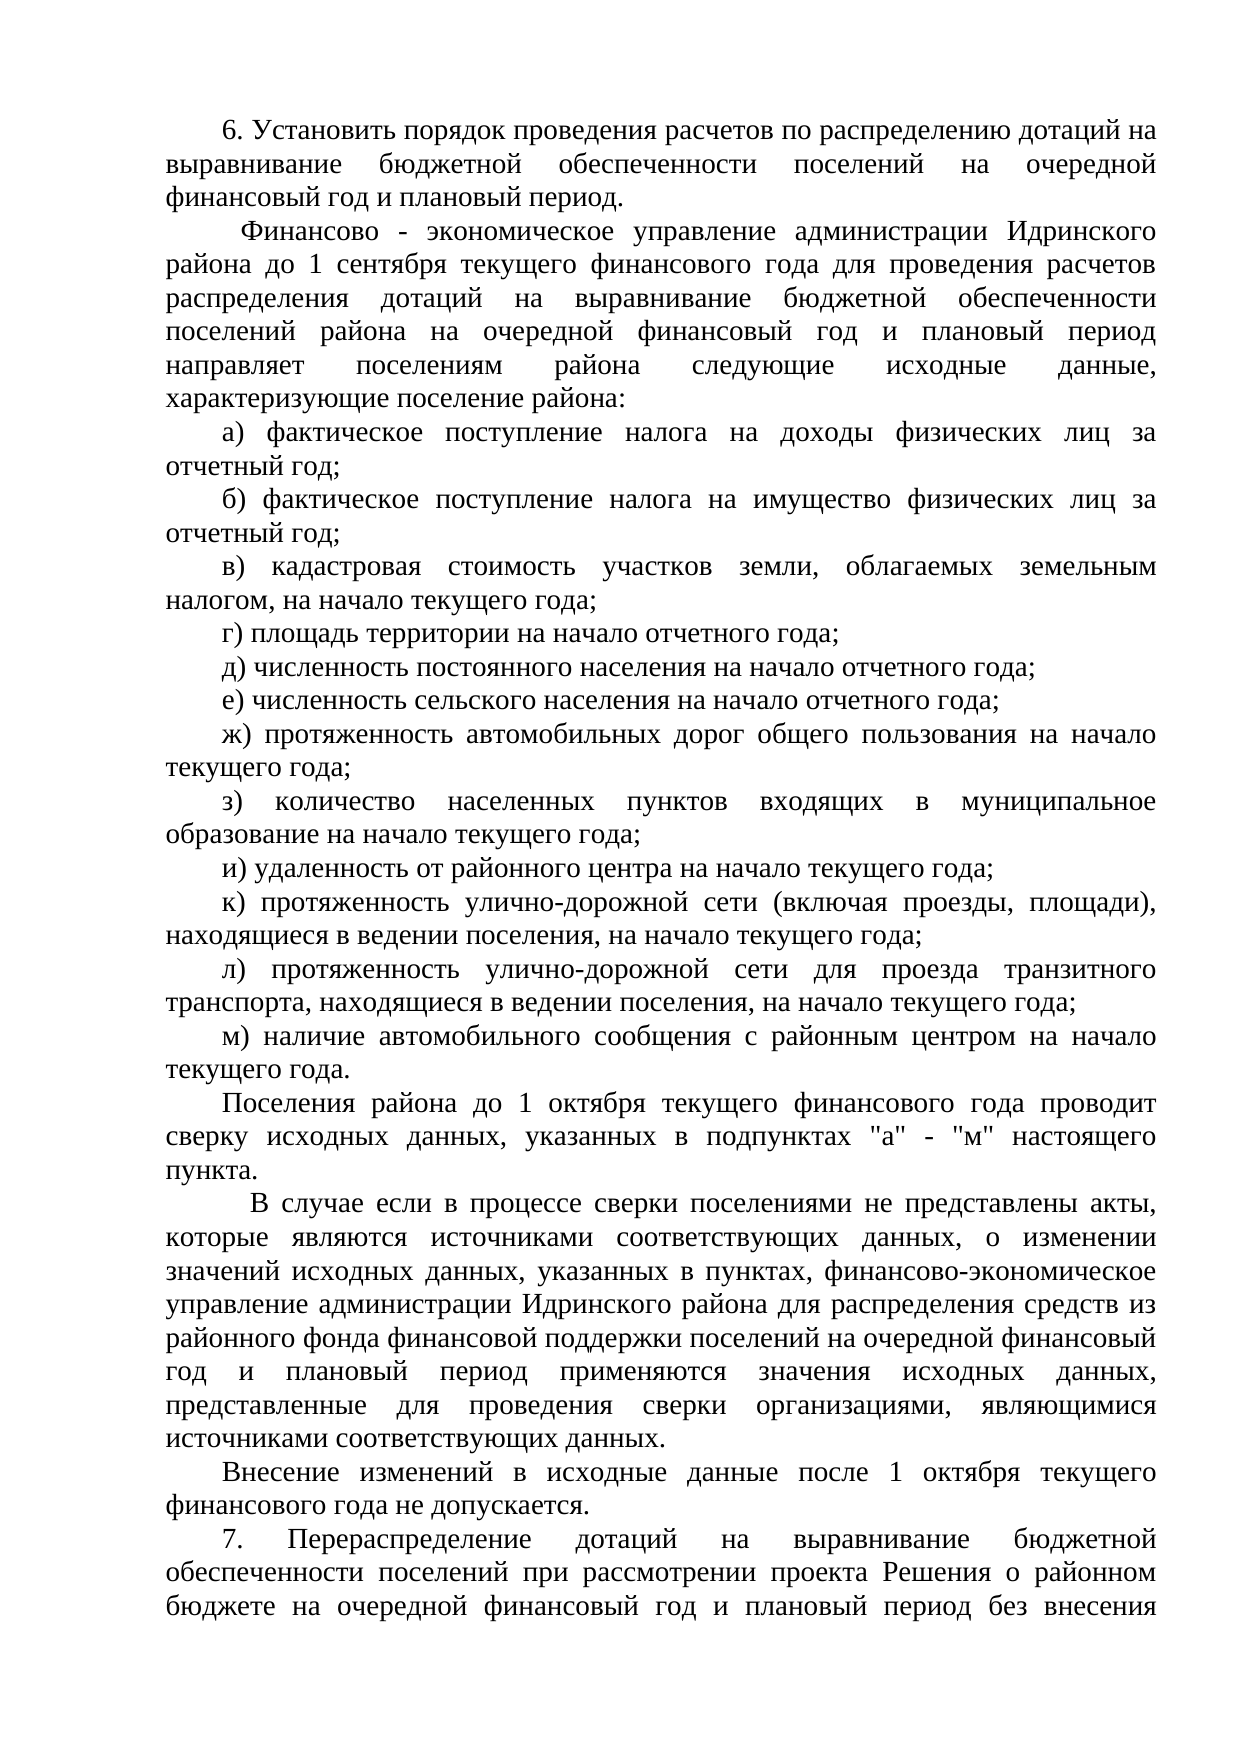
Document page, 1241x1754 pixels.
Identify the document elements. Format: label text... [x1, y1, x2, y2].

text г) площадь территории на начало отчетного года; [165, 615, 1157, 649]
text б) фактическое поступление налога на имущество физических лиц за отчетный год; [165, 481, 1157, 548]
text л) протяженность улично-дорожной сети для проезда транзитного транспорта, находящиеся в ведении поселения, на начало текущего года; [165, 951, 1157, 1018]
text 6. Установить порядок проведения расчетов по распределению дотаций на выравнивание бюджетной обеспеченности поселений на очередной финансовый год и плановый период. [165, 112, 1157, 213]
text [165, 1521, 1157, 1622]
text м) наличие автомобильного сообщения с районным центром на начало текущего года. [165, 1018, 1157, 1085]
text а) фактическое поступление налога на доходы физических лиц за отчетный год; [165, 414, 1157, 481]
text Финансово - экономическое управление администрации Идринского района до 1 сентября текущего финансового года для проведения расчетов распределения дотаций на выравнивание бюджетной обеспеченности поселений района на очередной финансовый год и плановый период направляет поселениям района следующие исходные данные, характеризующие поселение района: [165, 213, 1157, 414]
text д) численность постоянного населения на начало отчетного года; [165, 649, 1157, 682]
text В случае если в процессе сверки поселениями не представлены акты, которые являются источниками соответствующих данных, о изменении значений исходных данных, указанных в пунктах, финансово-экономическое управление администрации Идринского района для распределения средств из районного фонда финансовой поддержки поселений на очередной финансовый год и плановый период применяются значения исходных данных, представленные для проведения сверки организациями, являющимися источниками соответствующих данных. [165, 1186, 1157, 1454]
text в) кадастровая стоимость участков земли, облагаемых земельным налогом, на начало текущего года; [165, 548, 1157, 615]
text Внесение изменений в исходные данные после 1 октября текущего финансового года не допускается. [165, 1454, 1157, 1521]
text ж) протяженность автомобильных дорог общего пользования на начало текущего года; [165, 716, 1157, 783]
text к) протяженность улично-дорожной сети (включая проезды, площади), находящиеся в ведении поселения, на начало текущего года; [165, 884, 1157, 951]
text з) количество населенных пунктов входящих в муниципальное образование на начало текущего года; [165, 783, 1157, 850]
text и) удаленность от районного центра на начало текущего года; [165, 850, 1157, 884]
text е) численность сельского населения на начало отчетного года; [165, 682, 1157, 716]
text Поселения района до 1 октября текущего финансового года проводит сверку исходных данных, указанных в подпунктах "а" - "м" настоящего пункта. [165, 1085, 1157, 1186]
